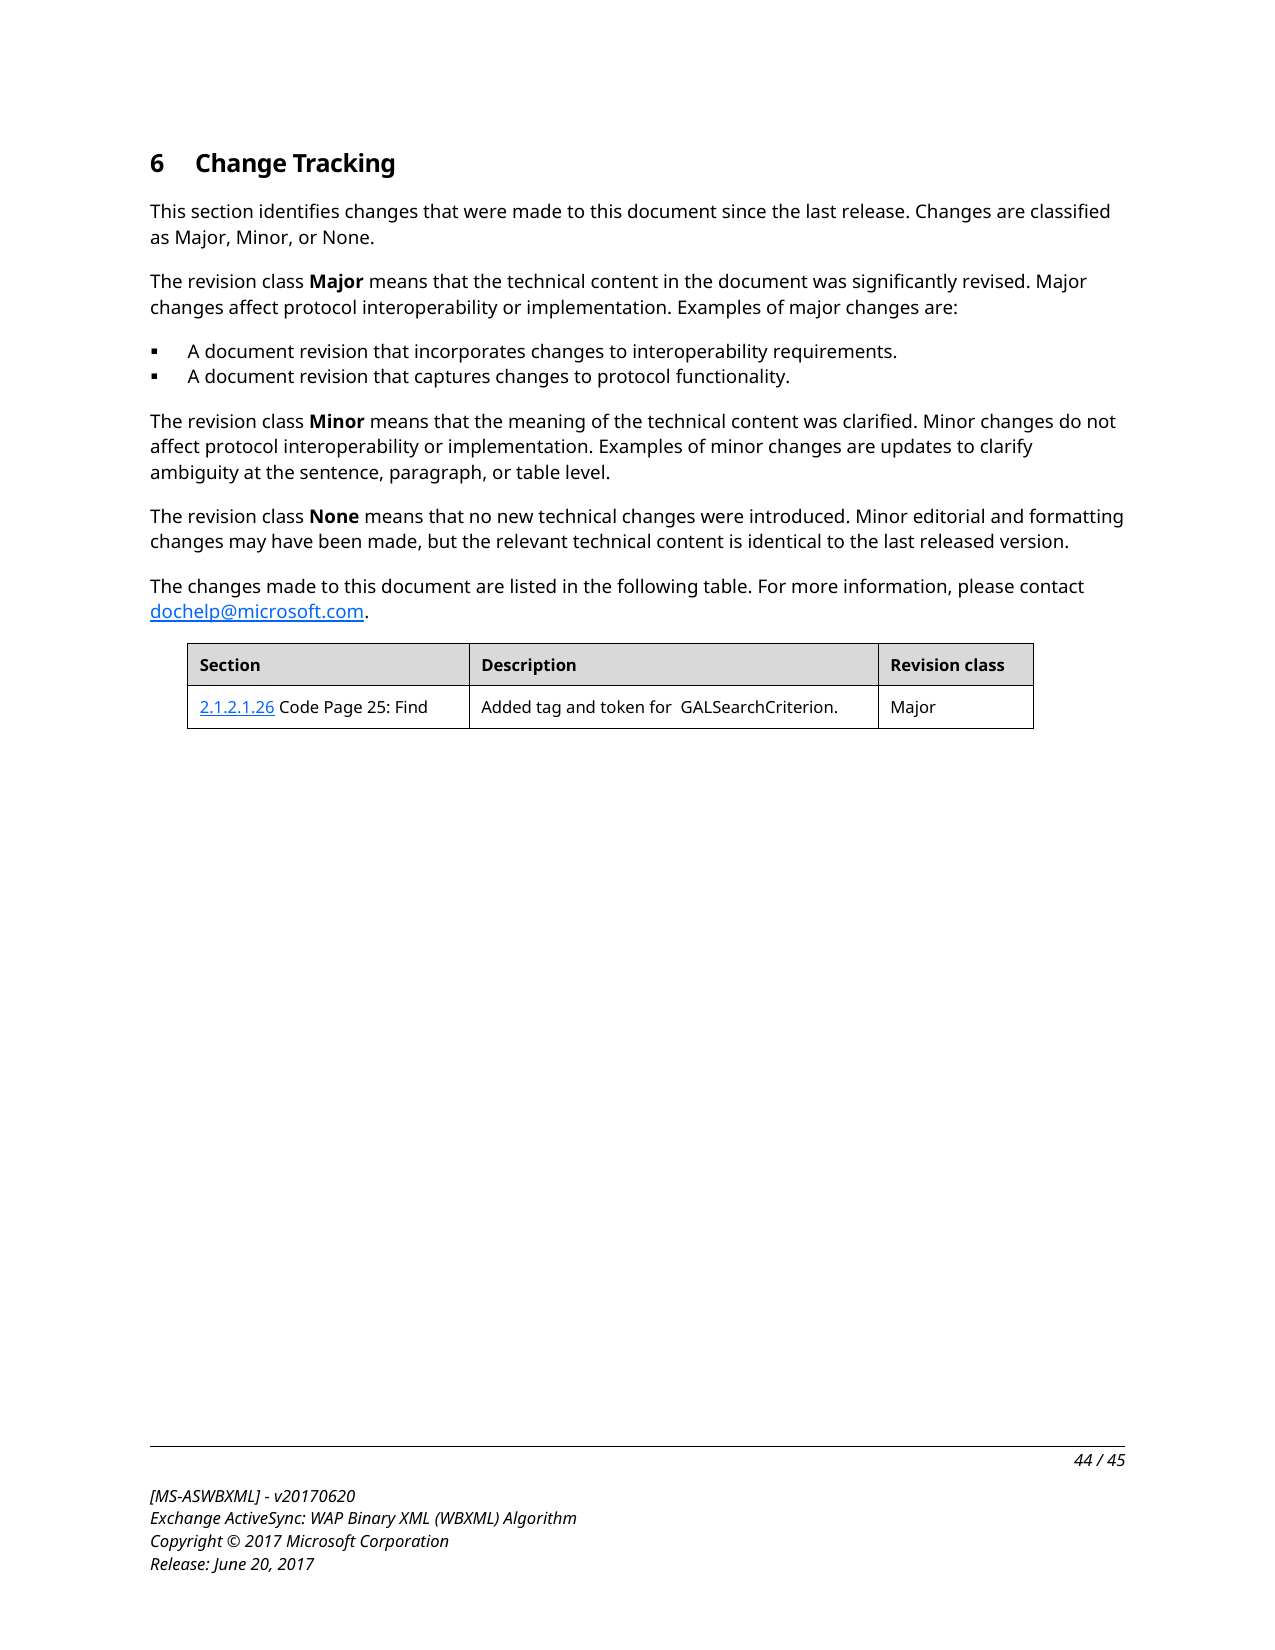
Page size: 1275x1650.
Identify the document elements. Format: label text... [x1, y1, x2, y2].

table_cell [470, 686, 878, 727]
text The revision class None means that no new technical changes were introduced. Minor editorial and formatting changes may have been made, but the relevant technical content is identical to the last released version. [150, 503, 1125, 554]
text This section identifies changes that were made to this document since the last release. Changes are classified as Major, Minor, or None. [150, 199, 1125, 250]
subtitle Change Tracking [150, 146, 1125, 180]
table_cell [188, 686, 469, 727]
text The changes made to this document are listed in the following table. For more information, please contact dochelp@microsoft.com. [150, 573, 1125, 624]
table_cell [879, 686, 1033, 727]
list A document revision that captures changes to protocol functionality. [150, 364, 1125, 389]
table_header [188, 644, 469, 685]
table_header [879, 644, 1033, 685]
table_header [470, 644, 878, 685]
text The revision class Minor means that the meaning of the technical content was clarified. Minor changes do not affect protocol interoperability or implementation. Examples of minor changes are updates to clarify ambiguity at the sentence, paragraph, or table level. [150, 408, 1125, 484]
text The revision class Major means that the technical content in the document was significantly revised. Major changes affect protocol interoperability or implementation. Examples of major changes are: [150, 268, 1125, 319]
list A document revision that incorporates changes to interoperability requirements. [150, 338, 1125, 364]
